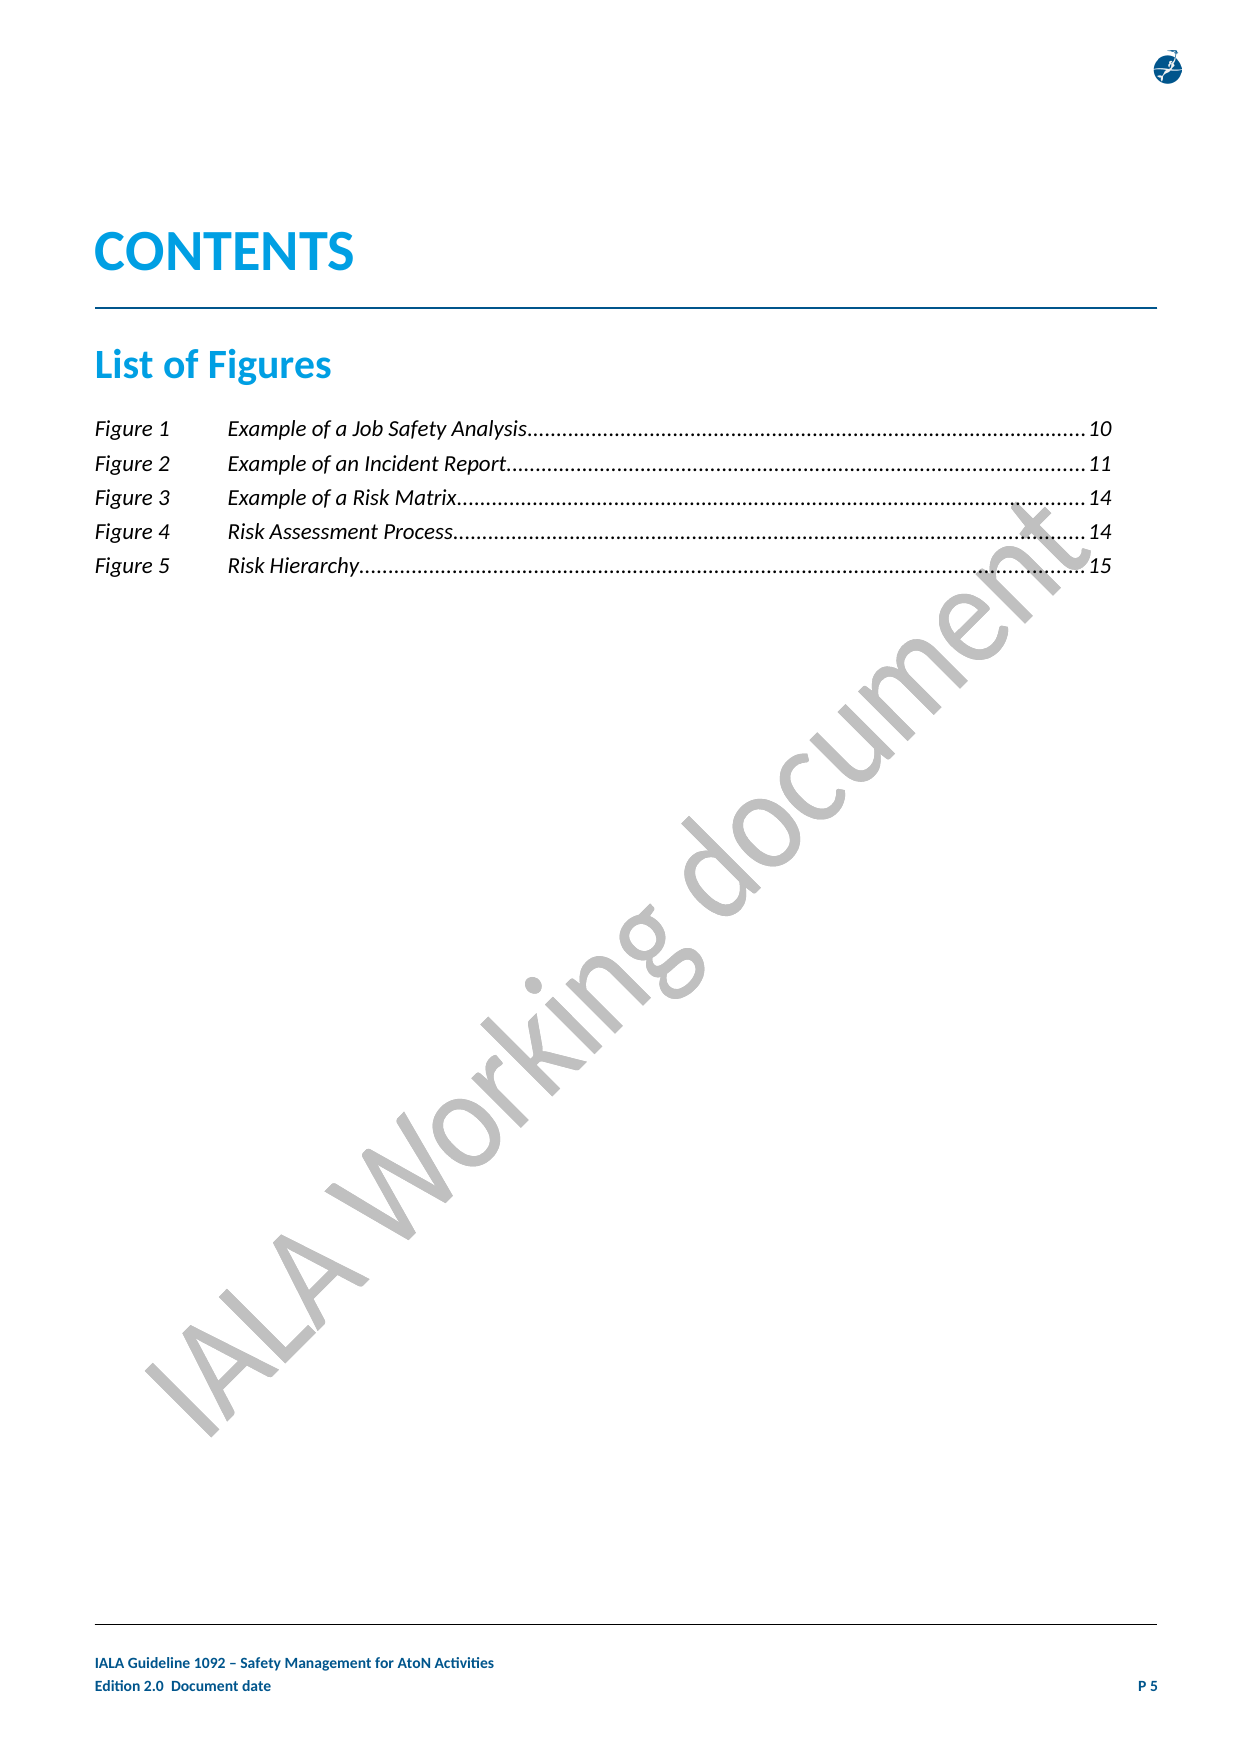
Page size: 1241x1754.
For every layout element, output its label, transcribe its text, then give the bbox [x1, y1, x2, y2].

text Figure 3 Example of a Risk Matrix 14 [94, 483, 1113, 511]
text Figure 5 Risk Hierarchy 15 [94, 551, 1113, 579]
text Figure 1 Example of a Job Safety Analysis 10 [94, 414, 1113, 442]
text Figure 2 Example of an Incident Report 11 [94, 449, 1113, 477]
text Figure 4 Risk Assessment Process 14 [94, 517, 1113, 545]
list List of Figures [94, 338, 1157, 389]
picture [1122, 0, 1241, 119]
